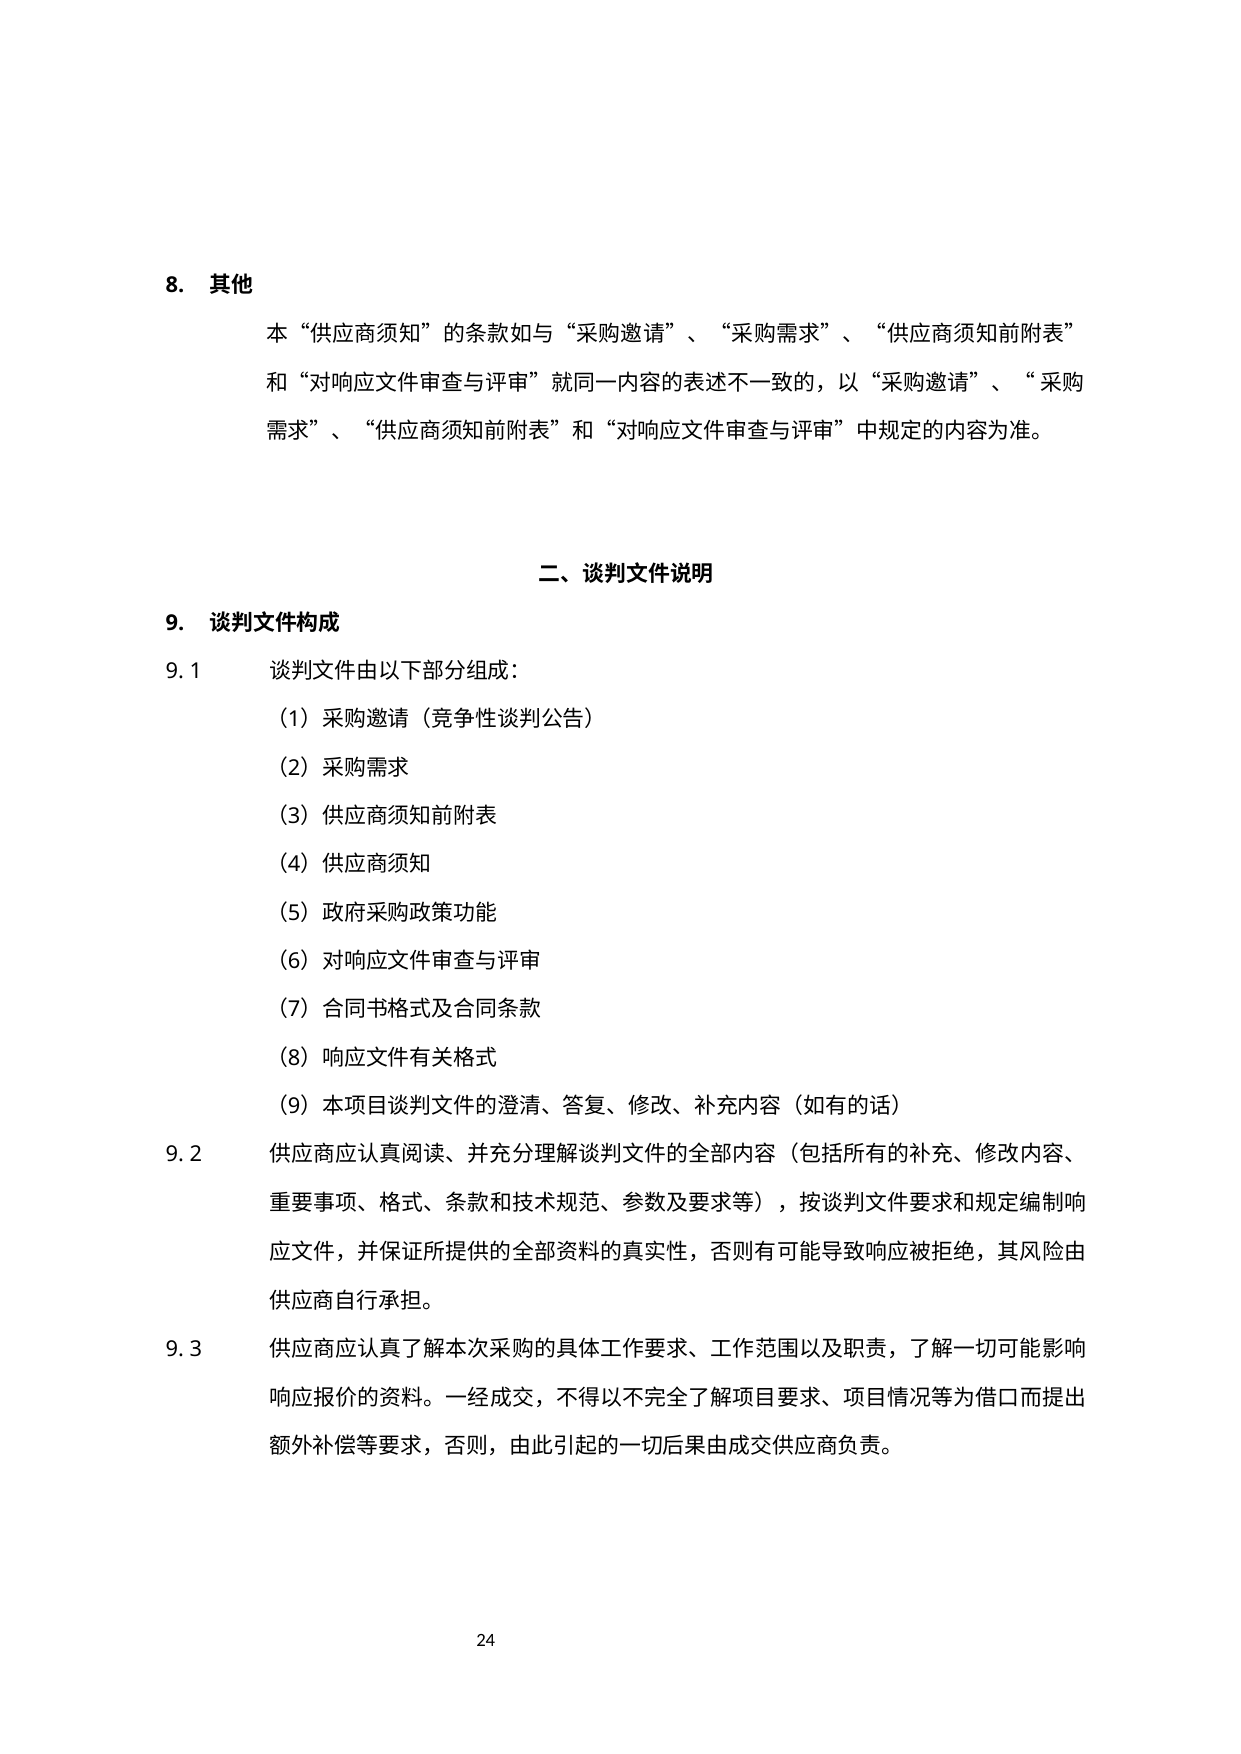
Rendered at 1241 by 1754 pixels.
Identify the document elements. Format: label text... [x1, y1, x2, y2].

text （4）供应商须知 [266, 846, 1087, 878]
text 二、谈判文件说明 [165, 556, 1087, 588]
text （8）响应文件有关格式 [266, 1039, 1087, 1072]
list 谈判文件构成 [165, 604, 1087, 637]
list 供应商应认真阅读、并充分理解谈判文件的全部内容（包括所有的补充、修改内容、重要事项、格式、条款和技术规范、参数及要求等），按谈判文件要求和规定编制响应文件，并保证所提供的全部资料的真实性，否则有可能导致响应被拒绝，其风险由供应商自行承担。 [165, 1136, 1087, 1315]
text （1）采购邀请（竞争性谈判公告） [266, 701, 1087, 733]
text 本“供应商须知”的条款如与“采购邀请”、“采购需求”、“供应商须知前附表”和“对响应文件审查与评审”就同一内容的表述不一致的，以“采购邀请”、“ 采购需求”、“供应商须知前附表”和“对响应文件审查与评审”中规定的内容为准。 [266, 315, 1087, 445]
text （2）采购需求 [266, 749, 1087, 782]
text （5）政府采购政策功能 [266, 894, 1087, 927]
text （9）本项目谈判文件的澄清、答复、修改、补充内容（如有的话） [266, 1088, 1087, 1120]
text （3）供应商须知前附表 [266, 798, 1087, 830]
list 其他 [165, 267, 1087, 299]
text （6）对响应文件审查与评审 [266, 943, 1087, 975]
text （7）合同书格式及合同条款 [266, 991, 1087, 1023]
list 谈判文件由以下部分组成： [165, 653, 1087, 685]
list 供应商应认真了解本次采购的具体工作要求、工作范围以及职责，了解一切可能影响响应报价的资料。一经成交，不得以不完全了解项目要求、项目情况等为借口而提出额外补偿等要求，否则，由此引起的一切后果由成交供应商负责。 [165, 1331, 1087, 1461]
